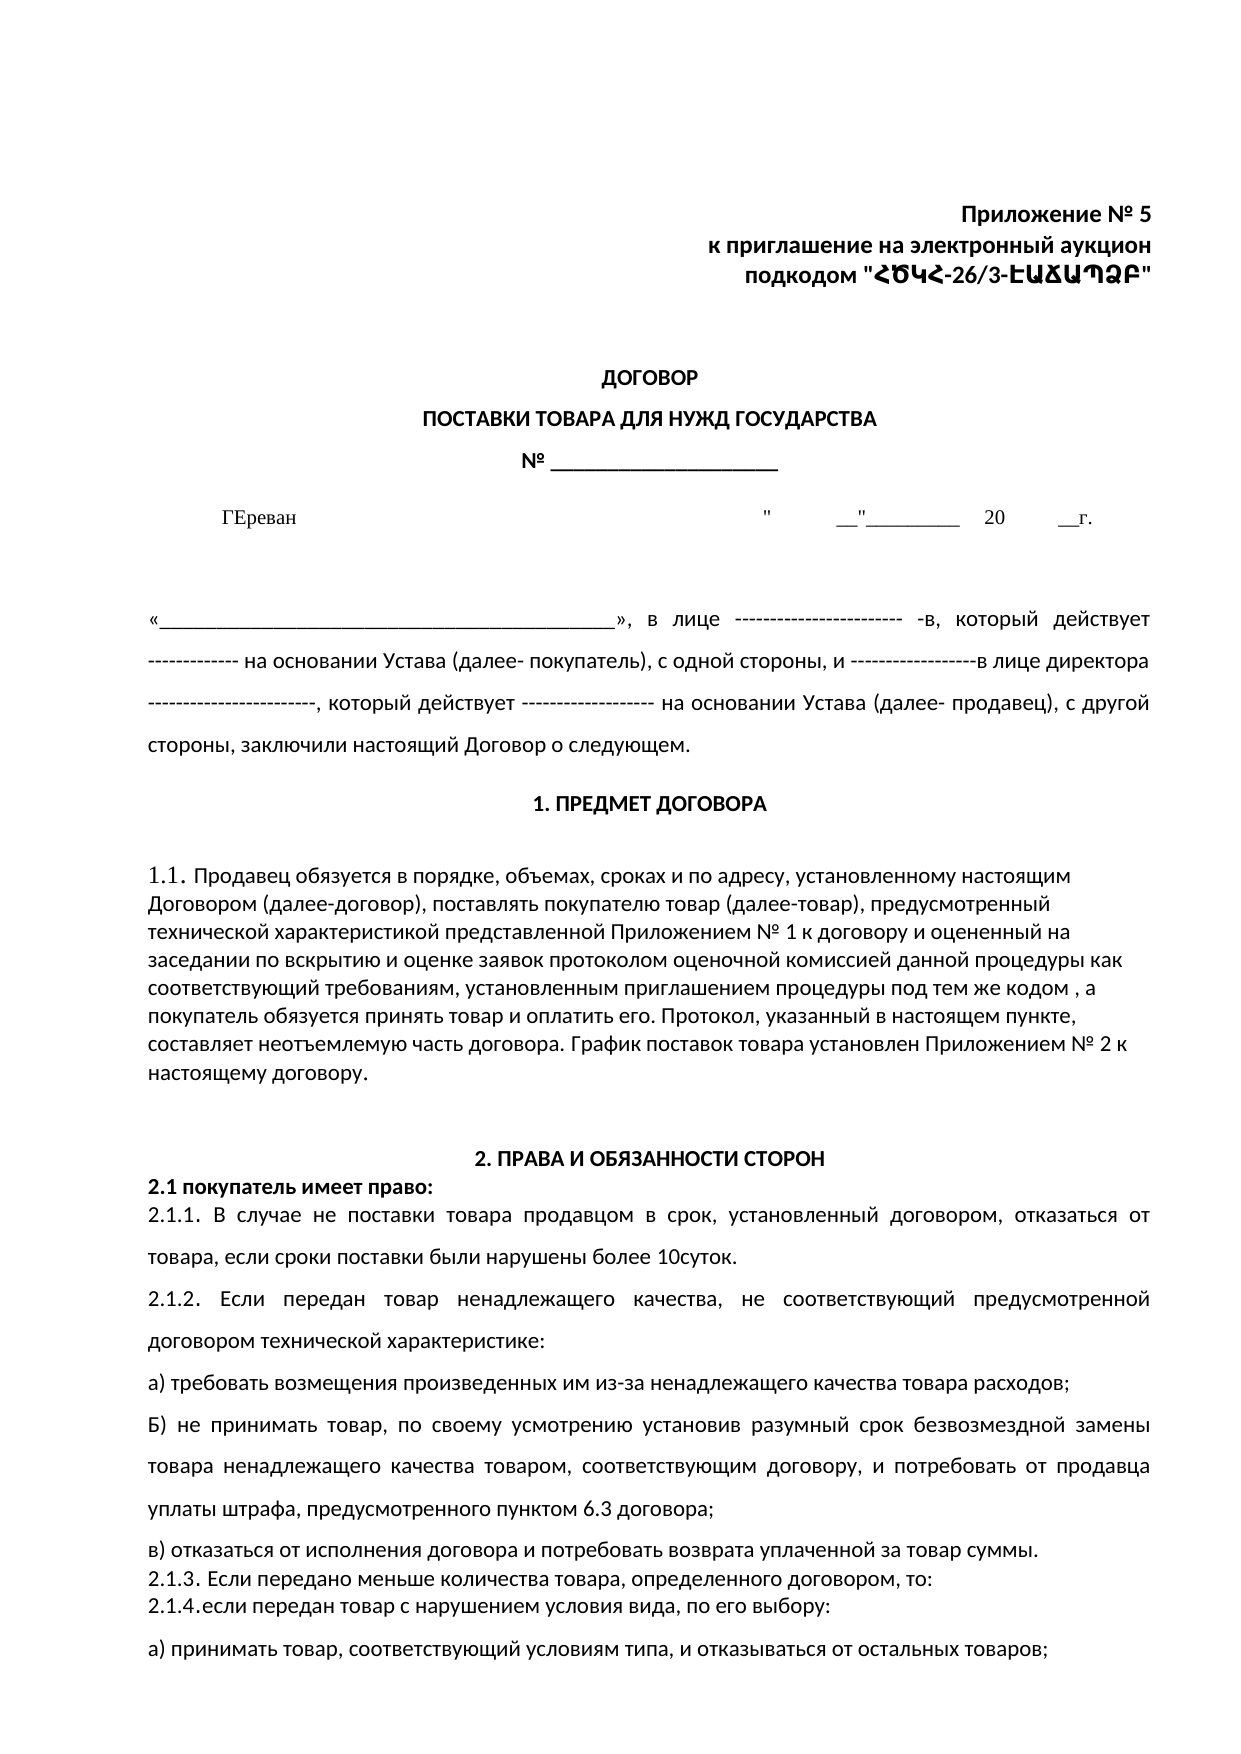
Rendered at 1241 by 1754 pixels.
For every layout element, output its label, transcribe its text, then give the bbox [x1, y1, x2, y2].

list 2.1.1․ В случае не поставки товара продавцом в срок, установленный договором, отказаться от товара, если сроки поставки были нарушены более 10суток. [148, 1200, 1152, 1270]
text ДОГОВОР [148, 363, 1152, 391]
text 1.1․ Продавец обязуется в порядке, объемах, сроках и по адресу, установленному настоящим Договором (далее-договор), поставлять покупателю товар (далее-товар), предусмотренный технической характеристикой представленной Приложением № 1 к договору и оцененный на заседании по вскрытию и оценке заявок протоколом оценочной комиссией данной процедуры как соответствующий требованиям, установленным приглашением процедуры под тем же кодом , а покупатель обязуется принять товар и оплатить его. Протокол, указанный в настоящем пункте, составляет неотъемлемую часть договора. График поставок товара установлен Приложением № 2 к настоящему договору. [148, 860, 1152, 1087]
list а) принимать товар, соответствующий условиям типа, и отказываться от остальных товаров; [148, 1634, 1152, 1662]
list 2.1.4․если передан товар с нарушением условия вида, по его выбору: [148, 1592, 1152, 1620]
list а) требовать возмещения произведенных им из-за ненадлежащего качества товара расходов; [148, 1368, 1152, 1396]
table_header " __"_________ 20 __г. [620, 505, 1104, 546]
text к приглашение на электронный аукцион [177, 229, 1152, 259]
list Б) не принимать товар, по своему усмотрению установив разумный срок безвозмездной замены товара ненадлежащего качества товаром, соответствующим договору, и потребовать от продавца уплаты штрафа, предусмотренного пунктом 6.3 договора; [148, 1410, 1152, 1522]
table_header ГЕреван [136, 505, 620, 546]
text 2.1 покупатель имеет право: [148, 1172, 1152, 1200]
text ПОСТАВКИ ТОВАРА ДЛЯ НУЖД ГОСУДАРСТВА [148, 404, 1152, 433]
text Приложение № 5 [148, 198, 1152, 229]
text подкодом "ՀԾԿՀ-26/3-ԷԱՃԱՊՁԲ" [177, 259, 1152, 290]
text № ____________________ [148, 447, 1152, 474]
text 2.1.3․ Если передано меньше количества товара, определенного договором, то: [148, 1564, 1152, 1592]
text 1. ПРЕДМЕТ ДОГОВОРА [148, 789, 1152, 817]
list 2. ПРАВА И ОБЯЗАННОСТИ СТОРОН [148, 1144, 1152, 1172]
text «________________________________________», в лице ------------------------ -в, который действует ------------- на основании Устава (далее- покупатель), с одной стороны, и ------------------в лице директора ------------------------, который действует ------------------- на основании Устава (далее- продавец), с другой стороны, заключили настоящий Договор о следующем. [148, 604, 1152, 758]
list 2.1.2․ Если передан товар ненадлежащего качества, не соответствующий предусмотренной договором технической характеристике: [148, 1284, 1152, 1354]
text в) отказаться от исполнения договора и потребовать возврата уплаченной за товар суммы. [148, 1536, 1152, 1564]
